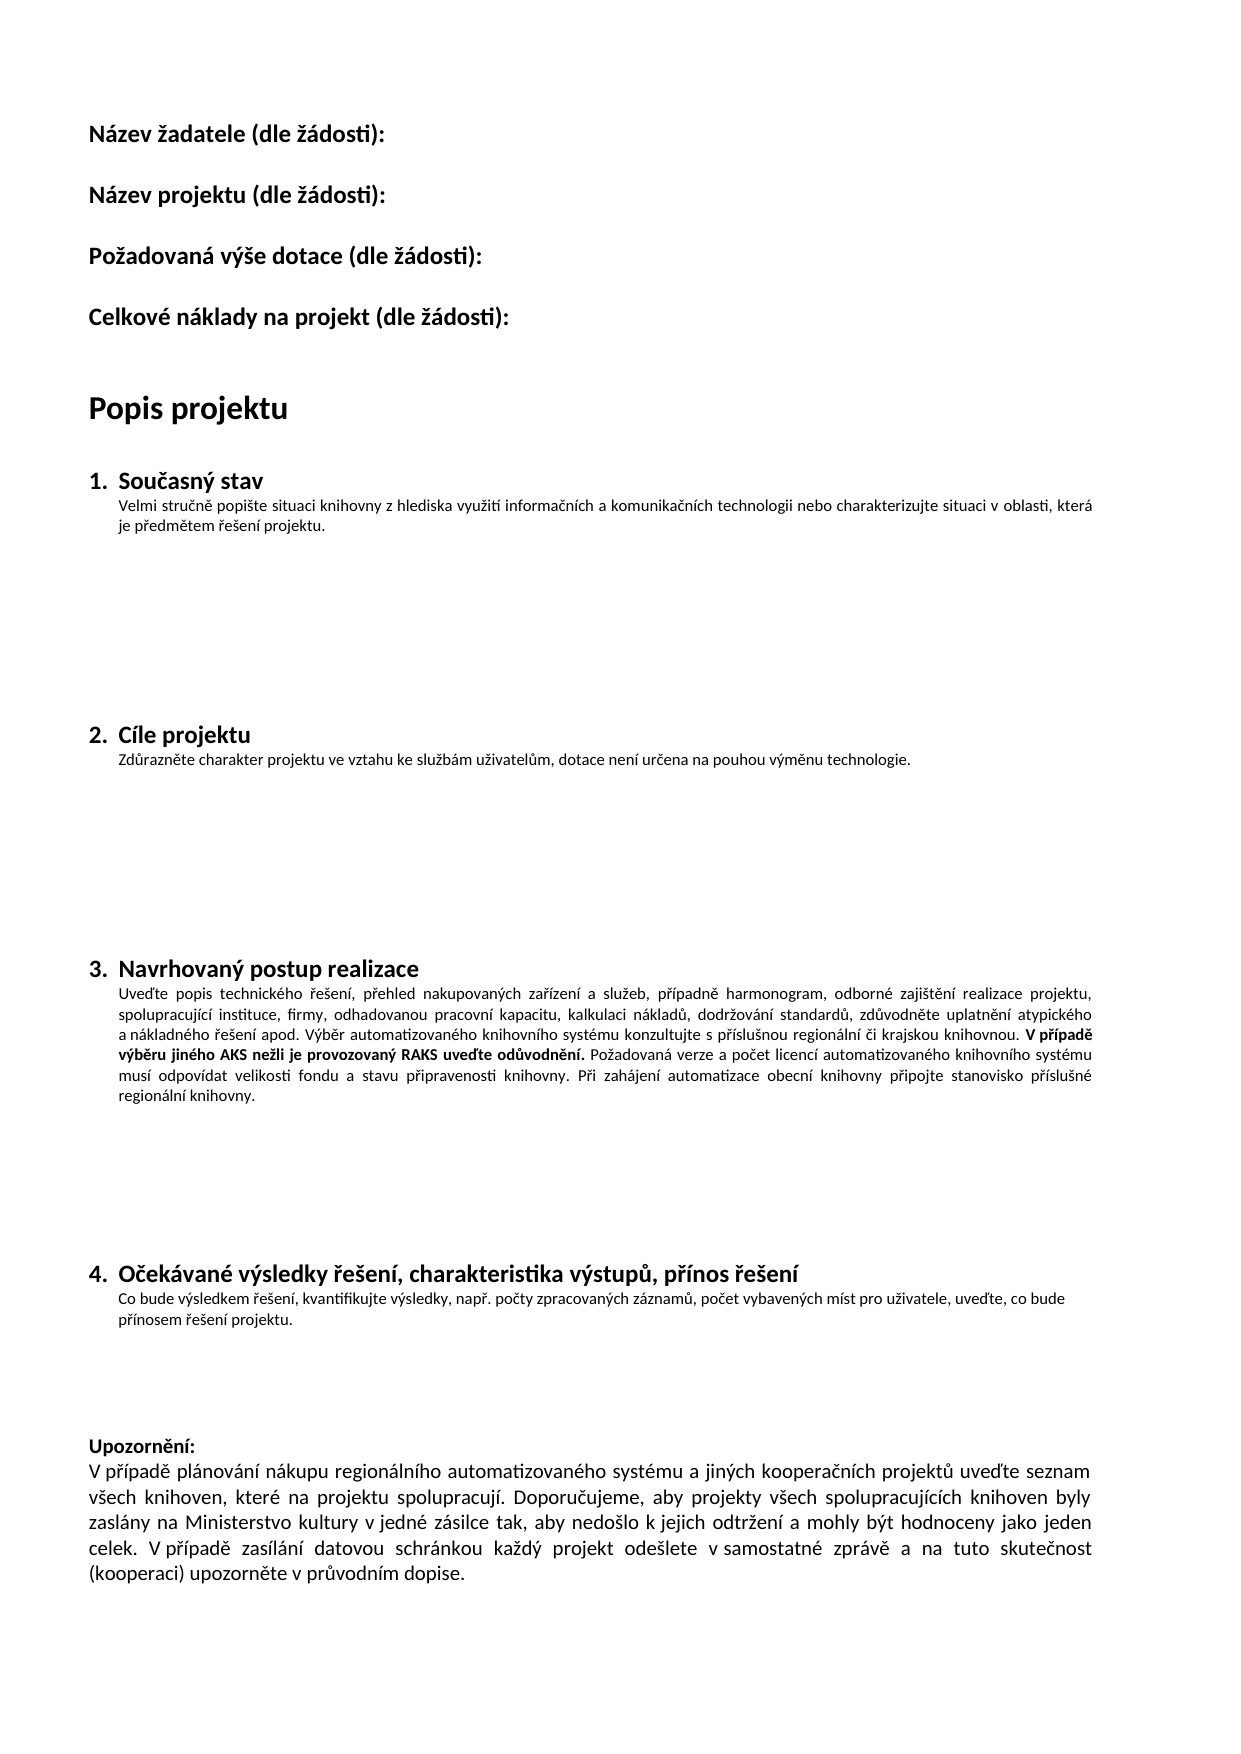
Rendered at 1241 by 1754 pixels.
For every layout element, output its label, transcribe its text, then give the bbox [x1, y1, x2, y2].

list Navrhovaný postup realizace [89, 953, 1092, 983]
text V případě plánování nákupu regionálního automatizovaného systému a jiných kooperačních projektů uveďte seznam všech knihoven, které na projektu spolupracují. Doporučujeme, aby projekty všech spolupracujících knihoven byly zaslány na Ministerstvo kultury v jedné zásilce tak, aby nedošlo k jejich odtržení a mohly být hodnoceny jako jeden celek. V případě zasílání datovou schránkou každý projekt odešlete v samostatné zprávě a na tuto skutečnost (kooperaci) upozorněte v průvodním dopise. [89, 1459, 1092, 1586]
text Upozornění: [89, 1433, 1092, 1459]
text Název žadatele (dle žádosti): [89, 118, 1092, 149]
text Uveďte popis technického řešení, přehled nakupovaných zařízení a služeb, případně harmonogram, odborné zajištění realizace projektu, spolupracující instituce, firmy, odhadovanou pracovní kapacitu, kalkulaci nákladů, dodržování standardů, zdůvodněte uplatnění atypického a nákladného řešení apod. Výběr automatizovaného knihovního systému konzultujte s příslušnou regionální či krajskou knihovnou. V případě výběru jiného AKS nežli je provozovaný RAKS uveďte odůvodnění. Požadovaná verze a počet licencí automatizovaného knihovního systému musí odpovídat velikosti fondu a stavu připravenosti knihovny. Při zahájení automatizace obecní knihovny připojte stanovisko příslušné regionální knihovny. [89, 983, 1092, 1105]
list Současný stav [89, 465, 1092, 495]
text Velmi stručně popište situaci knihovny z hlediska využití informačních a komunikačních technologii nebo charakterizujte situaci v oblasti, která je předmětem řešení projektu. [118, 495, 1092, 536]
text Celkové náklady na projekt (dle žádosti): [89, 301, 1092, 332]
list Cíle projektu [89, 719, 1092, 749]
text Požadovaná výše dotace (dle žádosti): [89, 240, 1092, 271]
list Očekávané výsledky řešení, charakteristika výstupů, přínos řešení [89, 1258, 1092, 1288]
subtitle Popis projektu [89, 387, 1092, 428]
text Co bude výsledkem řešení, kvantifikujte výsledky, např. počty zpracovaných záznamů, počet vybavených míst pro uživatele, uveďte, co bude přínosem řešení projektu. [118, 1288, 1092, 1329]
text Zdůrazněte charakter projektu ve vztahu ke službám uživatelům, dotace není určena na pouhou výměnu technologie. [89, 749, 1092, 770]
text Název projektu (dle žádosti): [89, 179, 1092, 210]
